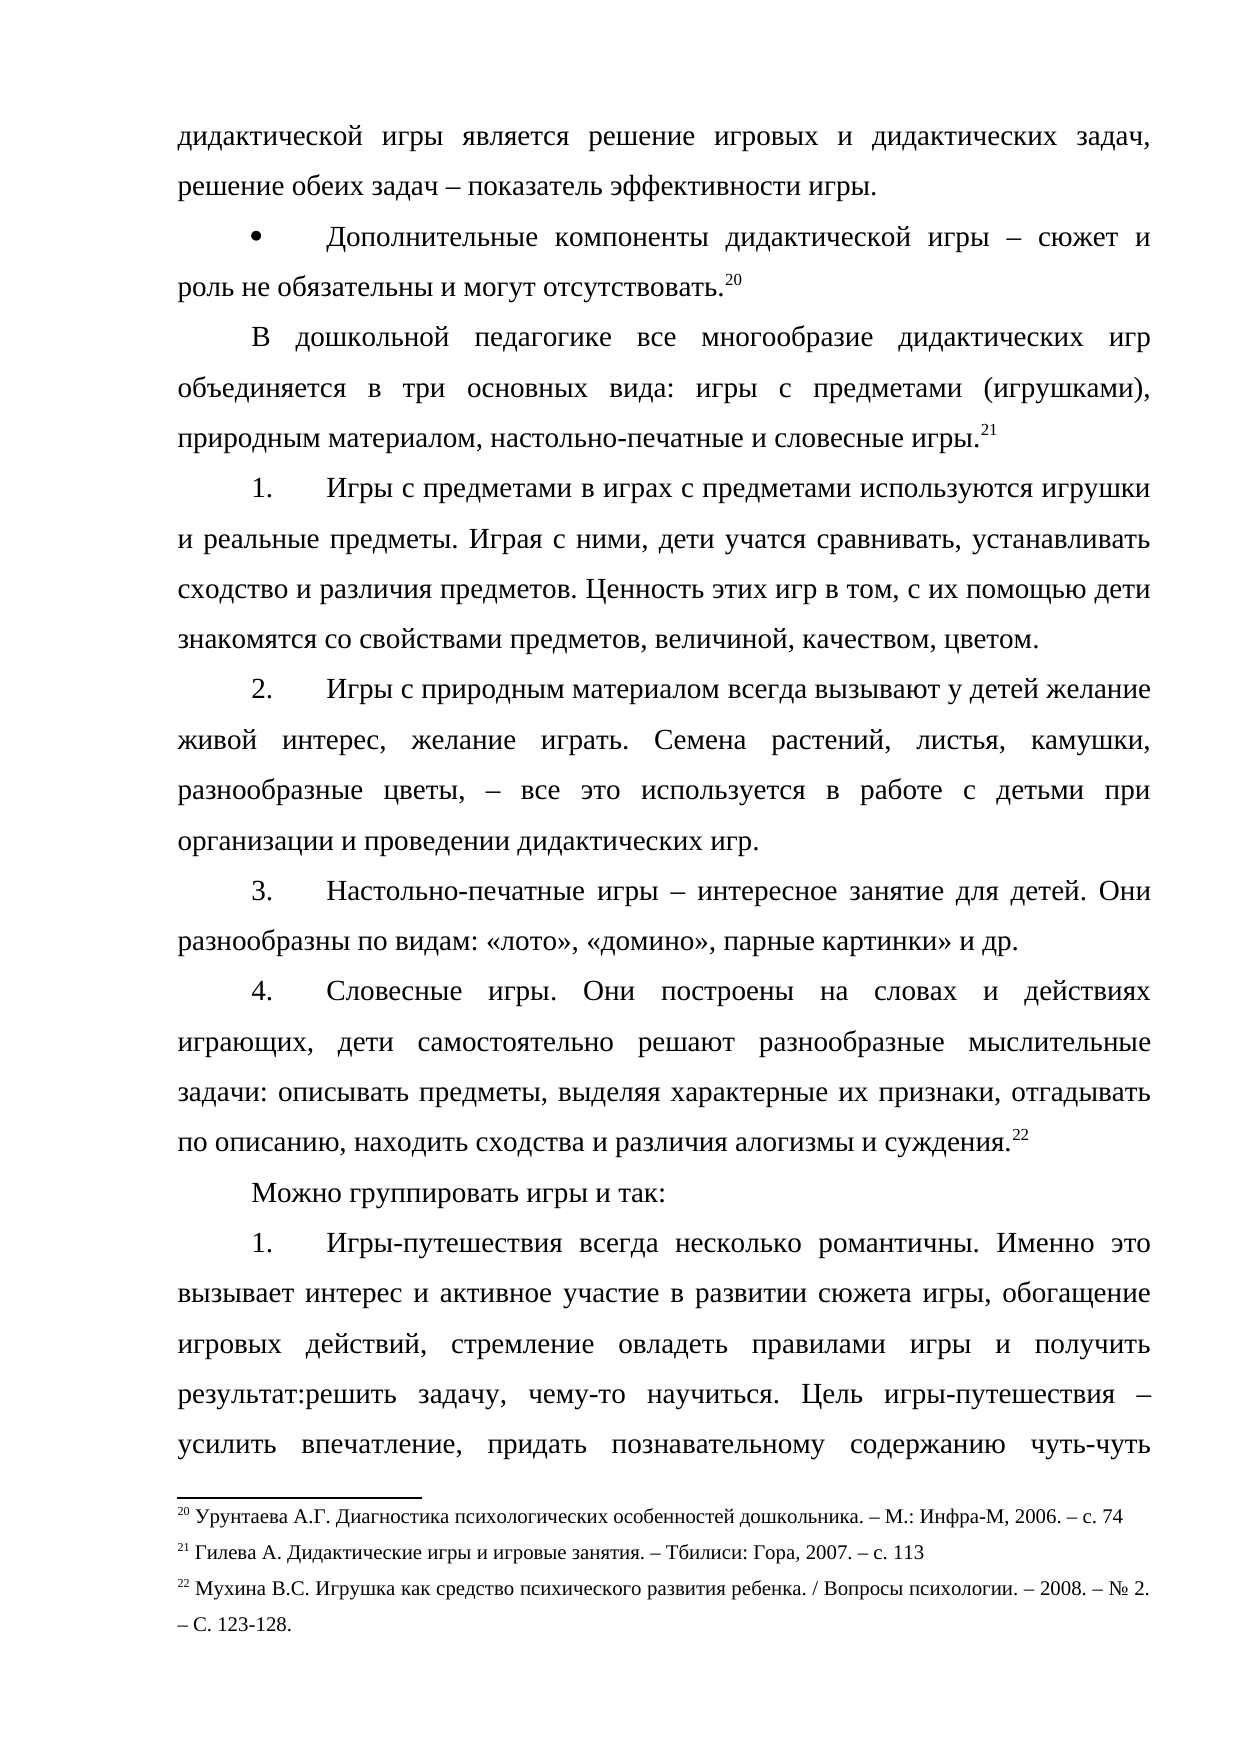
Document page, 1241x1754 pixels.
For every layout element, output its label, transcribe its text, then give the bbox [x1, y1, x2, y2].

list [177, 1225, 1152, 1460]
text В дошкольной педагогике все многообразие дидактических игр объединяется в три основных вида: игры с предметами (игрушками), природным материалом, настольно-печатные и словесные игры. [177, 319, 1152, 454]
list Дополнительные компоненты дидактической игры – сюжет и роль не обязательны и могут отсутствовать. [177, 219, 1152, 303]
list Игры с предметами в играх с предметами используются игрушки и реальные предметы. Играя с ними, дети учатся сравнивать, устанавливать сходство и различия предметов. Ценность этих игр в том, с их помощью дети знакомятся со свойствами предметов, величиной, качеством, цветом. [177, 470, 1152, 655]
text Можно группировать игры и так: [177, 1175, 1152, 1208]
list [177, 118, 1152, 202]
list Словесные игры. Они построены на словах и действиях играющих, дети самостоятельно решают разнообразные мыслительные задачи: описывать предметы, выделяя характерные их признаки, отгадывать по описанию, находить сходства и различия алогизмы и суждения. [177, 973, 1152, 1158]
list Настольно-печатные игры – интересное занятие для детей. Они разнообразны по видам: «лото», «домино», парные картинки» и др. [177, 873, 1152, 957]
list Игры с природным материалом всегда вызывают у детей желание живой интерес, желание играть. Семена растений, листья, камушки, разнообразные цветы, – все это используется в работе с детьми при организации и проведении дидактических игр. [177, 672, 1152, 856]
